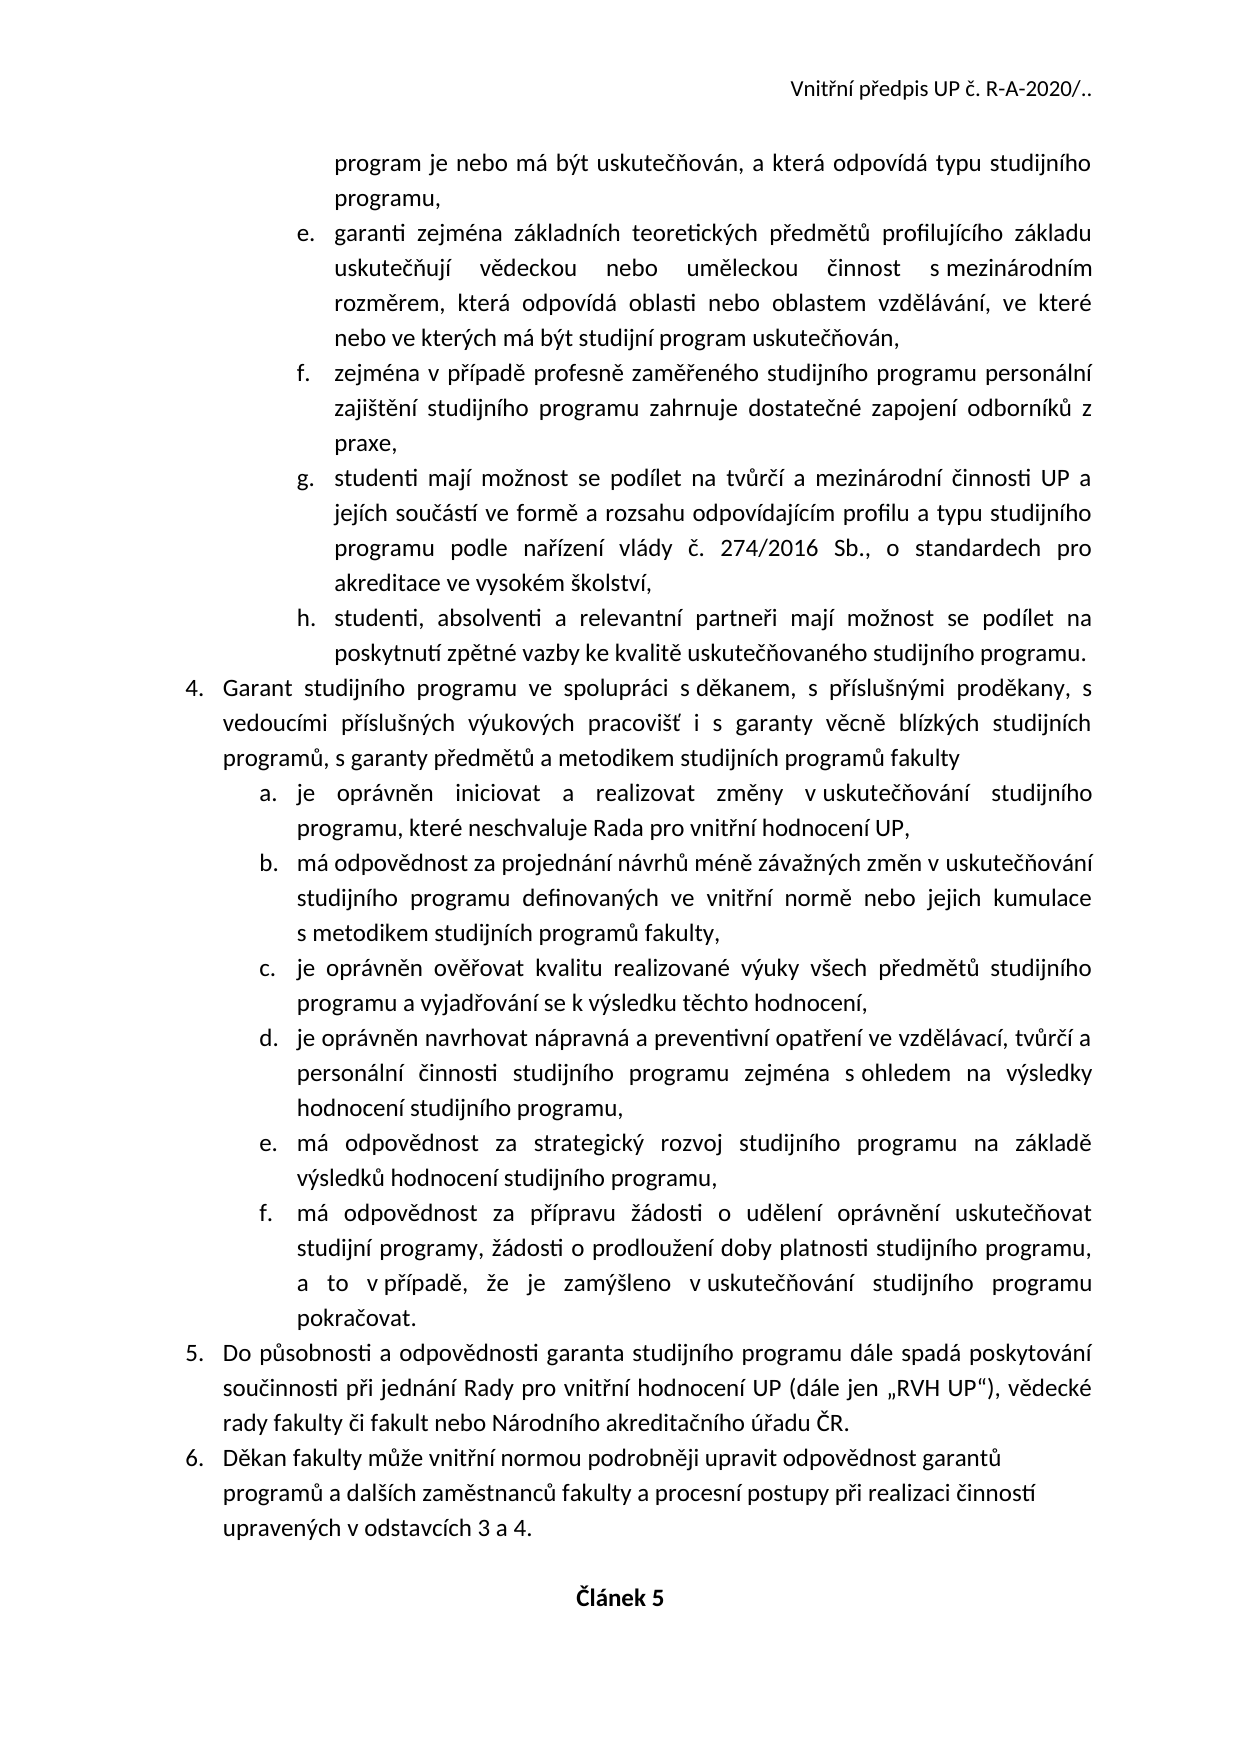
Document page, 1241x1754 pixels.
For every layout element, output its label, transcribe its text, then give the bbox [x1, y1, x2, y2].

list studenti mají možnost se podílet na tvůrčí a mezinárodní činnosti UP a jejích součástí ve formě a rozsahu odpovídajícím profilu a typu studijního programu podle nařízení vlády č. 274/2016 Sb., o standardech pro akreditace ve vysokém školství, [297, 463, 1093, 598]
list Garant studijního programu ve spolupráci s děkanem, s příslušnými proděkany, s vedoucími příslušných výukových pracovišť i s garanty věcně blízkých studijních programů, s garanty předmětů a metodikem studijních programů fakulty [185, 673, 1093, 773]
list zejména v případě profesně zaměřeného studijního programu personální zajištění studijního programu zahrnuje dostatečné zapojení odborníků z praxe, [297, 358, 1093, 458]
list má odpovědnost za přípravu žádosti o udělení oprávnění uskutečňovat studijní programy, žádosti o prodloužení doby platnosti studijního programu, a to v případě, že je zamýšleno v uskutečňování studijního programu pokračovat. [259, 1198, 1093, 1333]
list je oprávněn navrhovat nápravná a preventivní opatření ve vzdělávací, tvůrčí a personální činnosti studijního programu zejména s ohledem na výsledky hodnocení studijního programu, [259, 1023, 1093, 1123]
text Článek 5 [148, 1583, 1093, 1613]
list garanti zejména základních teoretických předmětů profilujícího základu uskutečňují vědeckou nebo uměleckou činnost s mezinárodním rozměrem, která odpovídá oblasti nebo oblastem vzdělávání, ve které nebo ve kterých má být studijní program uskutečňován, [297, 218, 1093, 353]
list Děkan fakulty může vnitřní normou podrobněji upravit odpovědnost garantů programů a dalších zaměstnanců fakulty a procesní postupy při realizaci činností upravených v odstavcích 3 a 4. [185, 1443, 1093, 1543]
list má odpovědnost za strategický rozvoj studijního programu na základě výsledků hodnocení studijního programu, [259, 1128, 1093, 1193]
list Do působnosti a odpovědnosti garanta studijního programu dále spadá poskytování součinnosti při jednání Rady pro vnitřní hodnocení UP (dále jen „RVH UP“), vědecké rady fakulty či fakult nebo Národního akreditačního úřadu ČR. [185, 1338, 1093, 1438]
list je oprávněn iniciovat a realizovat změny v uskutečňování studijního programu, které neschvaluje Rada pro vnitřní hodnocení UP, [259, 778, 1093, 843]
list studenti, absolventi a relevantní partneři mají možnost se podílet na poskytnutí zpětné vazby ke kvalitě uskutečňovaného studijního programu. [297, 603, 1093, 668]
list má odpovědnost za projednání návrhů méně závažných změn v uskutečňování studijního programu definovaných ve vnitřní normě nebo jejich kumulace s metodikem studijních programů fakulty, [259, 848, 1093, 948]
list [297, 148, 1093, 213]
list je oprávněn ověřovat kvalitu realizované výuky všech předmětů studijního programu a vyjadřování se k výsledku těchto hodnocení, [259, 953, 1093, 1018]
